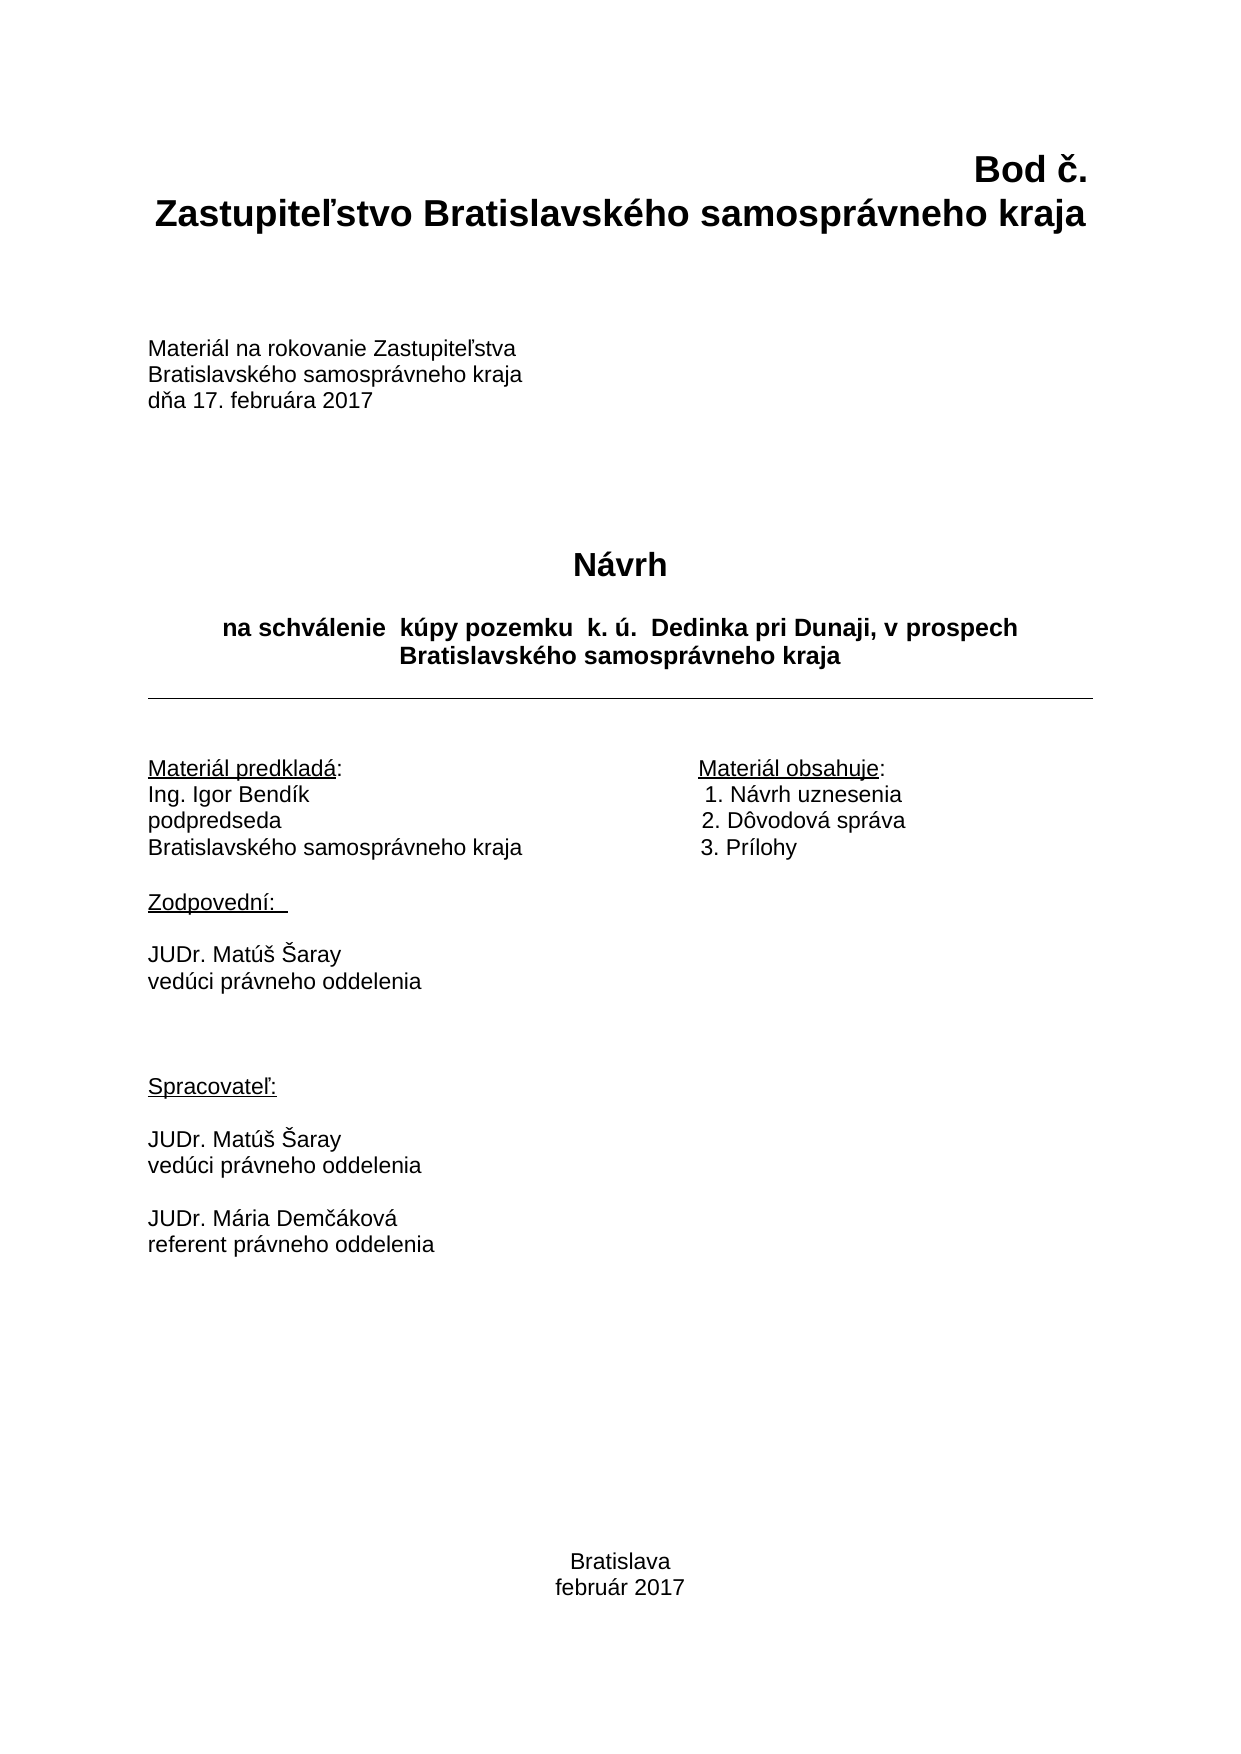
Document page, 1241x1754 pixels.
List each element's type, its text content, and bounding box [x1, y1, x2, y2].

text na schválenie kúpy pozemku k. ú. Dedinka pri Dunaji, v prospech Bratislavského samosprávneho kraja [148, 612, 1093, 670]
text referent právneho oddelenia [148, 1231, 1093, 1258]
text Ing. Igor Bendík 1. Návrh uznesenia [148, 781, 1093, 807]
text Materiál na rokovanie Zastupiteľstva [148, 334, 1093, 361]
text február 2017 [148, 1574, 1093, 1600]
text podpredseda 2. Dôvodová správa [148, 807, 1093, 834]
text Zodpovední: [148, 889, 1093, 915]
text vedúci právneho oddelenia [148, 968, 1093, 994]
text JUDr. Matúš Šaray [148, 1126, 1093, 1152]
text dňa 17. februára 2017 [148, 387, 1093, 413]
text Bratislavského samosprávneho kraja 3. Prílohy [148, 834, 1093, 860]
text Bratislava [148, 1548, 1093, 1574]
text Spracovateľ: [148, 1073, 1093, 1099]
text vedúci právneho oddelenia [148, 1152, 1093, 1179]
text Materiál predkladá: Materiál obsahuje: [148, 754, 1093, 781]
text Bod č. [148, 148, 1093, 191]
text JUDr. Mária Demčáková [148, 1205, 1093, 1231]
text Návrh [148, 545, 1093, 584]
text Zastupiteľstvo Bratislavského samosprávneho kraja [148, 191, 1093, 234]
text Bratislavského samosprávneho kraja [148, 361, 1093, 387]
text JUDr. Matúš Šaray [148, 941, 1093, 968]
